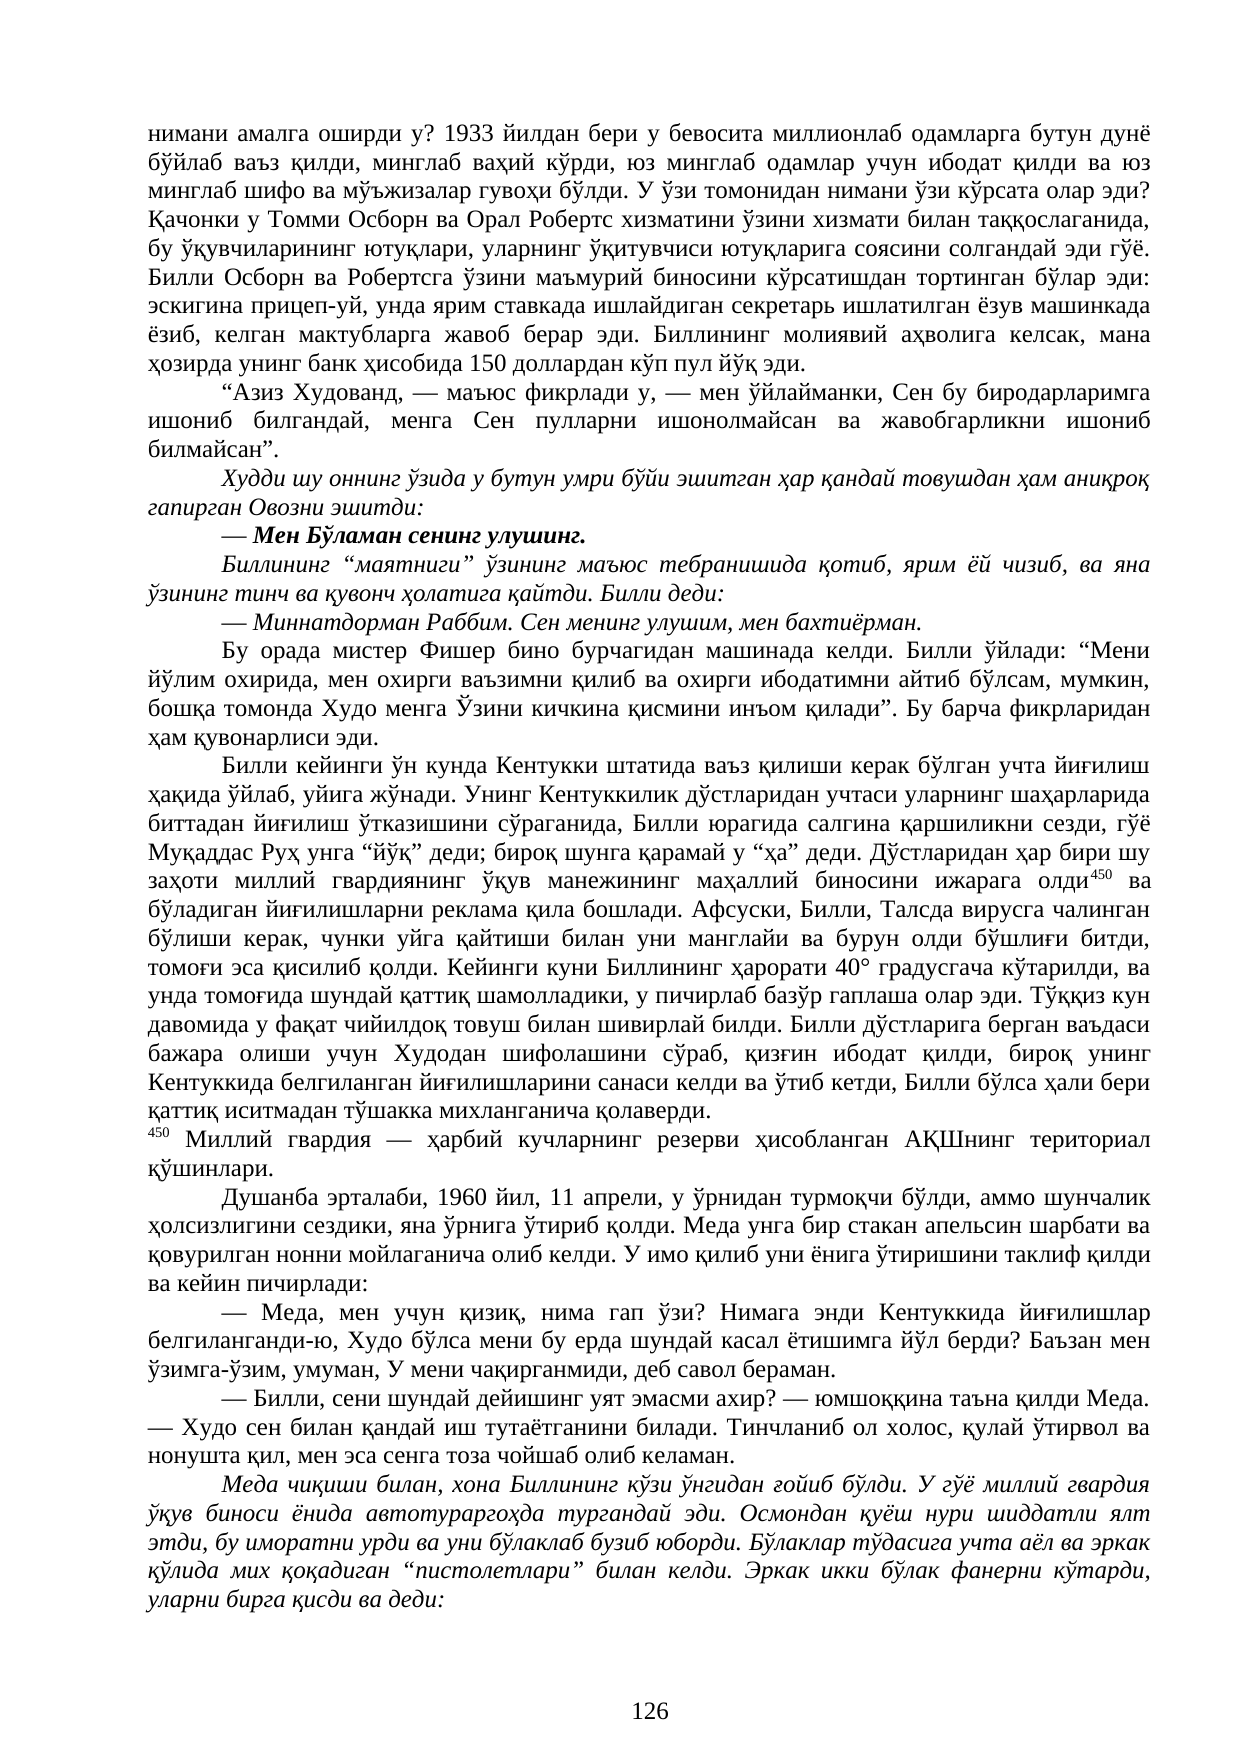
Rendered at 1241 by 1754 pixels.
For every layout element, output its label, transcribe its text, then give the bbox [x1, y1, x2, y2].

text ― Миннатдорман Раббим. Сен менинг улушим, мен бахтиёрман. [148, 607, 1152, 636]
text ― Мен Бўламан сенинг улушинг. [148, 521, 1152, 549]
text “Азиз Худованд, ― маъюс фикрлади у, ― мен ўйлайманки, Сен бу биродарларимга ишониб билгандай, менга Сен пулларни ишонолмайсан ва жавобгарликни ишониб билмайсан”. [148, 377, 1152, 463]
text Меда чиқиши билан, хона Биллининг кўзи ўнгидан ғойиб бўлди. У гўё миллий гвардия ўқув биноси ёнида автотураргоҳда тургандай эди. Осмондан қуёш нури шиддатли ялт этди, бу иморатни урди ва уни бўлаклаб бузиб юборди. Бўлаклар тўдасига учта аёл ва эркак қўлида мих қоқадиган “пистолетлари” билан келди. Эркак икки бўлак фанерни кўтарди, уларни бирга қисди ва деди: [148, 1469, 1152, 1613]
text Биллининг “маятниги” ўзининг маъюс тебранишида қотиб, ярим ёй чизиб, ва яна ўзининг тинч ва қувонч ҳолатига қайтди. Билли деди: [148, 549, 1152, 607]
text Бу орада мистер Фишер бино бурчагидан машинада келди. Билли ўйлади: “Мени йўлим охирида, мен охирги ваъзимни қилиб ва охирги ибодатимни айтиб бўлсам, мумкин, бошқа томонда Худо менга Ўзини кичкина қисмини инъом қилади”. Бу барча фикрларидан ҳам қувонарлиси эди. [148, 636, 1152, 751]
text ― Меда, мен учун қизиқ, нима гап ўзи? Нимага энди Кентуккида йиғилишлар белгиланганди-ю, Худо бўлса мени бу ерда шундай касал ётишимга йўл берди? Баъзан мен ўзимга-ўзим, умуман, У мени чақирганмиди, деб савол бераман. [148, 1297, 1152, 1383]
text ― Билли, сени шундай дейишинг уят эмасми ахир? ― юмшоққина таъна қилди Меда. ― Худо сен билан қандай иш тутаётганини билади. Тинчланиб ол холос, қулай ўтирвол ва нонушта қил, мен эса сенга тоза чойшаб олиб келаман. [148, 1383, 1152, 1469]
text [148, 118, 1152, 377]
text Душанба эрталаби, 1960 йил, 11 апрели, у ўрнидан турмоқчи бўлди, аммо шунчалик ҳолсизлигини сездики, яна ўрнига ўтириб қолди. Меда унга бир стакан апельсин шарбати ва қовурилган нонни мойлаганича олиб келди. У имо қилиб уни ёнига ўтиришини таклиф қилди ва кейин пичирлади: [148, 1182, 1152, 1297]
text 450 Миллий гвардия ― ҳарбий кучларнинг резерви ҳисобланган АҚШнинг териториал қўшинлари. [148, 1124, 1152, 1182]
text Билли кейинги ўн кунда Кентукки штатида ваъз қилиши керак бўлган учта йиғилиш ҳақида ўйлаб, уйига жўнади. Унинг Кентуккилик дўстларидан учтаси уларнинг шаҳарларида биттадан йиғилиш ўтказишини сўраганида, Билли юрагида салгина қаршиликни сезди, гўё Муқаддас Руҳ унга “йўқ” деди; бироқ шунга қарамай у “ҳа” деди. Дўстларидан ҳар бири шу заҳоти миллий гвардиянинг ўқув манежининг маҳаллий биносини ижарага олди450 ва бўладиган йиғилишларни реклама қила бошлади. Афсуски, Билли, Талсда вирусга чалинган бўлиши керак, чунки уйга қайтиши билан уни манглайи ва бурун олди бўшлиғи битди, томоғи эса қисилиб қолди. Кейинги куни Биллининг ҳарорати 40° градусгача кўтарилди, ва унда томоғида шундай қаттиқ шамолладики, у пичирлаб базўр гаплаша олар эди. Тўққиз кун давомида у фақат чийилдоқ товуш билан шивирлай билди. Билли дўстларига берган ваъдаси бажара олиши учун Худодан шифолашини сўраб, қизғин ибодат қилди, бироқ унинг Кентуккида белгиланган йиғилишларини санаси келди ва ўтиб кетди, Билли бўлса ҳали бери қаттиқ иситмадан тўшакка михланганича қолаверди. [148, 751, 1152, 1124]
text Худди шу оннинг ўзида у бутун умри бўйи эшитган ҳар қандай товушдан ҳам аниқроқ гапирган Овозни эшитди: [148, 463, 1152, 521]
